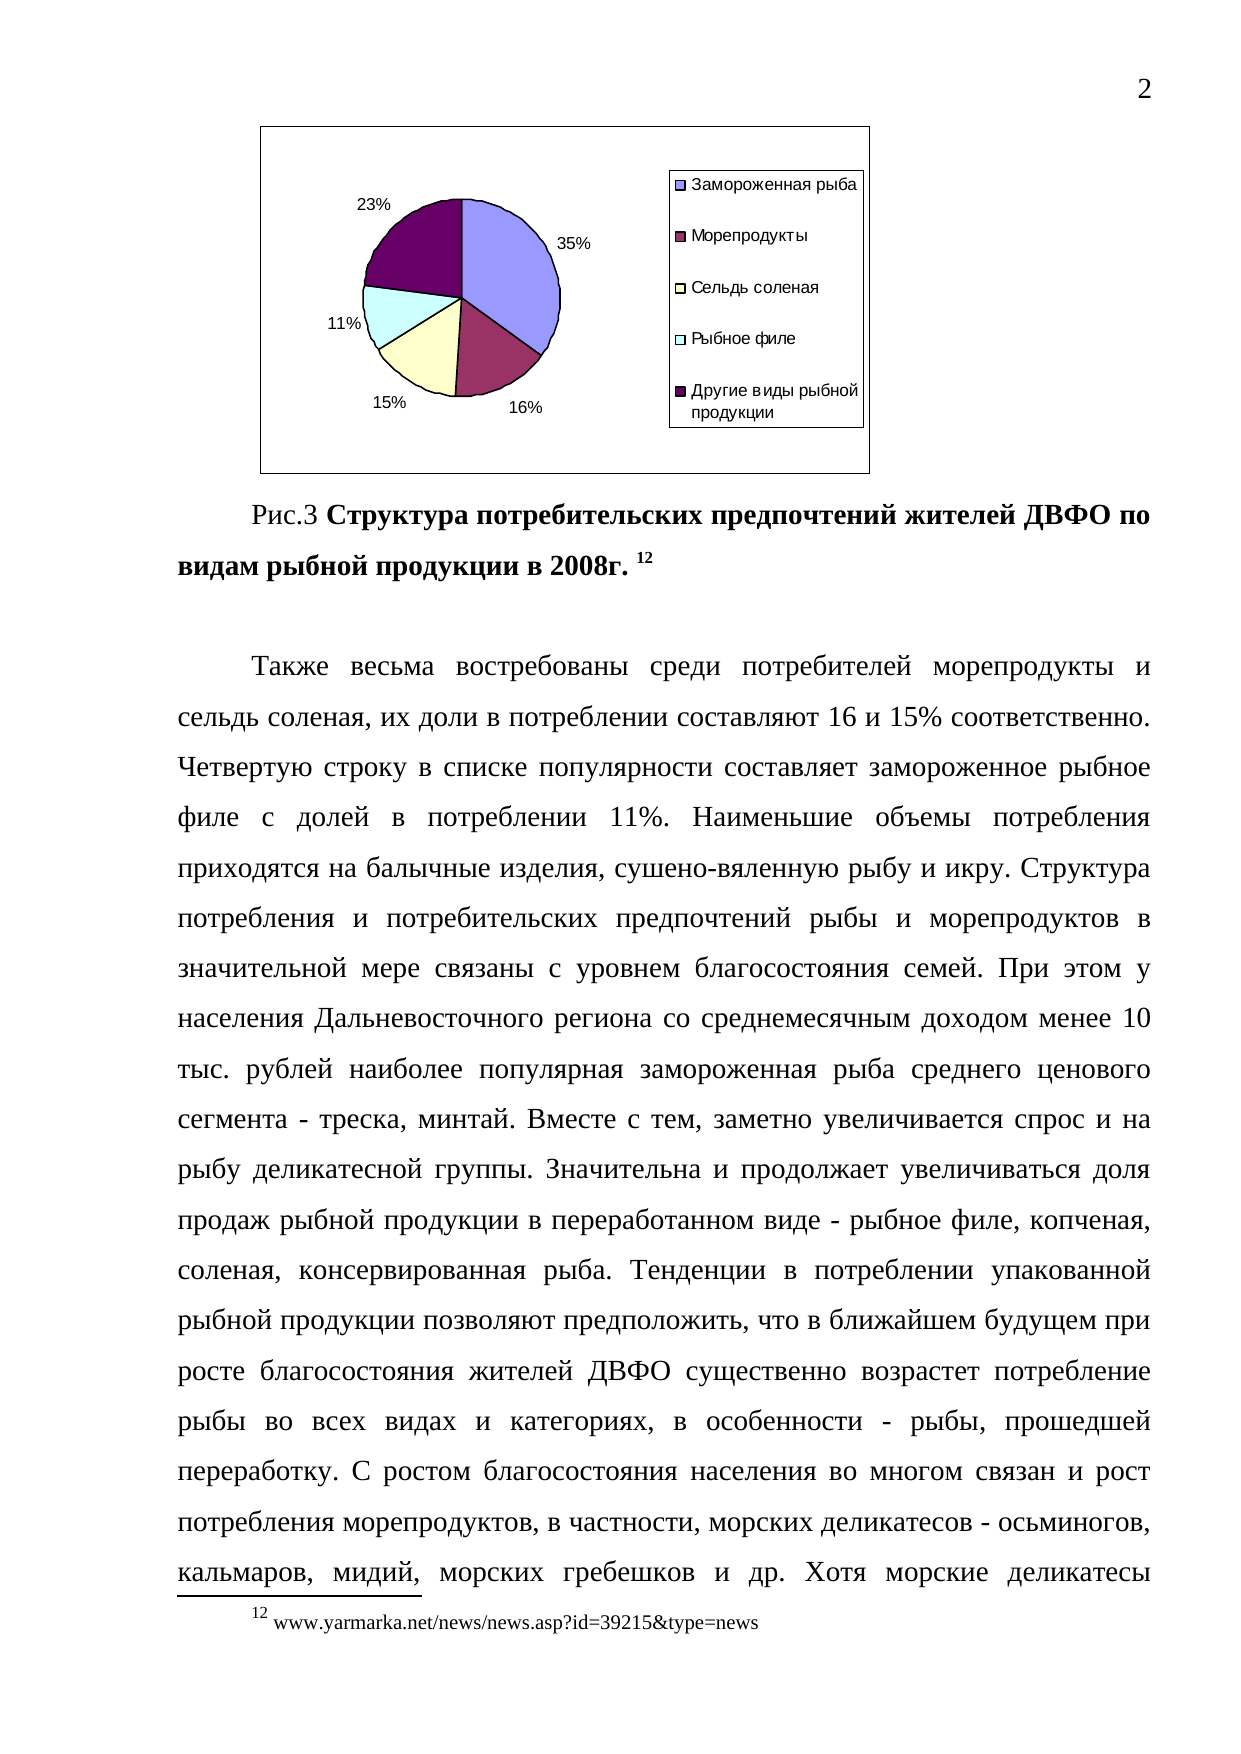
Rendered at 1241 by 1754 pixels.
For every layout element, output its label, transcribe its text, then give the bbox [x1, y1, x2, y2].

text Рис.3 Структура потребительских предпочтений жителей ДВФО по видам рыбной продукции в 2008г. [177, 497, 1152, 581]
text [177, 648, 1152, 1588]
